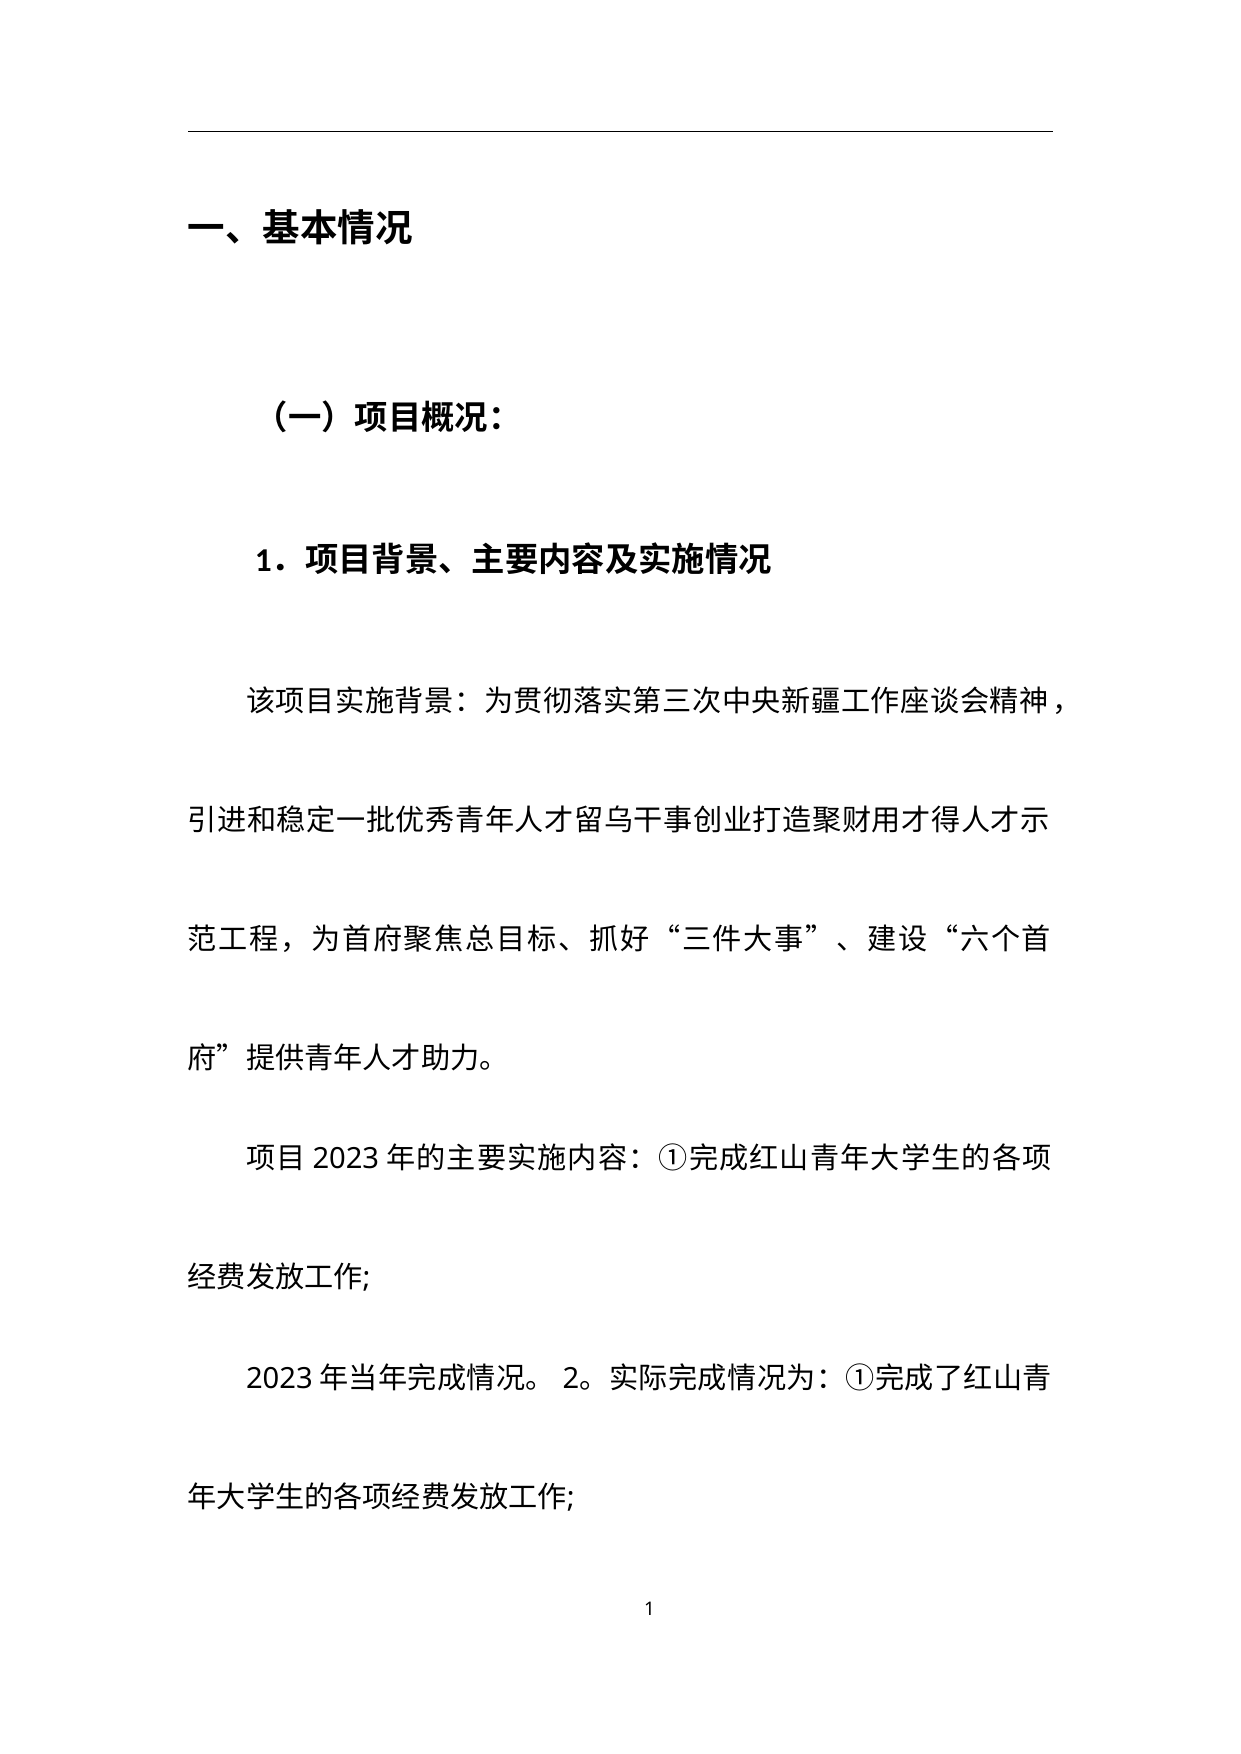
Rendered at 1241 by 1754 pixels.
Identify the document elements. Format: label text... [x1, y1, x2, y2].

text 项目2023年的主要实施内容：①完成红山青年大学生的各项经费发放工作; [187, 1116, 1053, 1315]
subtitle 1．项目背景、主要内容及实施情况 [187, 517, 1053, 597]
subtitle （一）项目概况： [187, 376, 1053, 455]
subtitle 一、基本情况 [187, 185, 1053, 265]
text 2023年当年完成情况。 2。实际完成情况为：①完成了红山青年大学生的各项经费发放工作; [187, 1336, 1053, 1534]
text 该项目实施背景：为贯彻落实第三次中央新疆工作座谈会精神，引进和稳定一批优秀青年人才留乌干事创业打造聚财用才得人才示范工程，为首府聚焦总目标、抓好“三件大事”、建设“六个首府”提供青年人才助力。 [187, 659, 1053, 1095]
